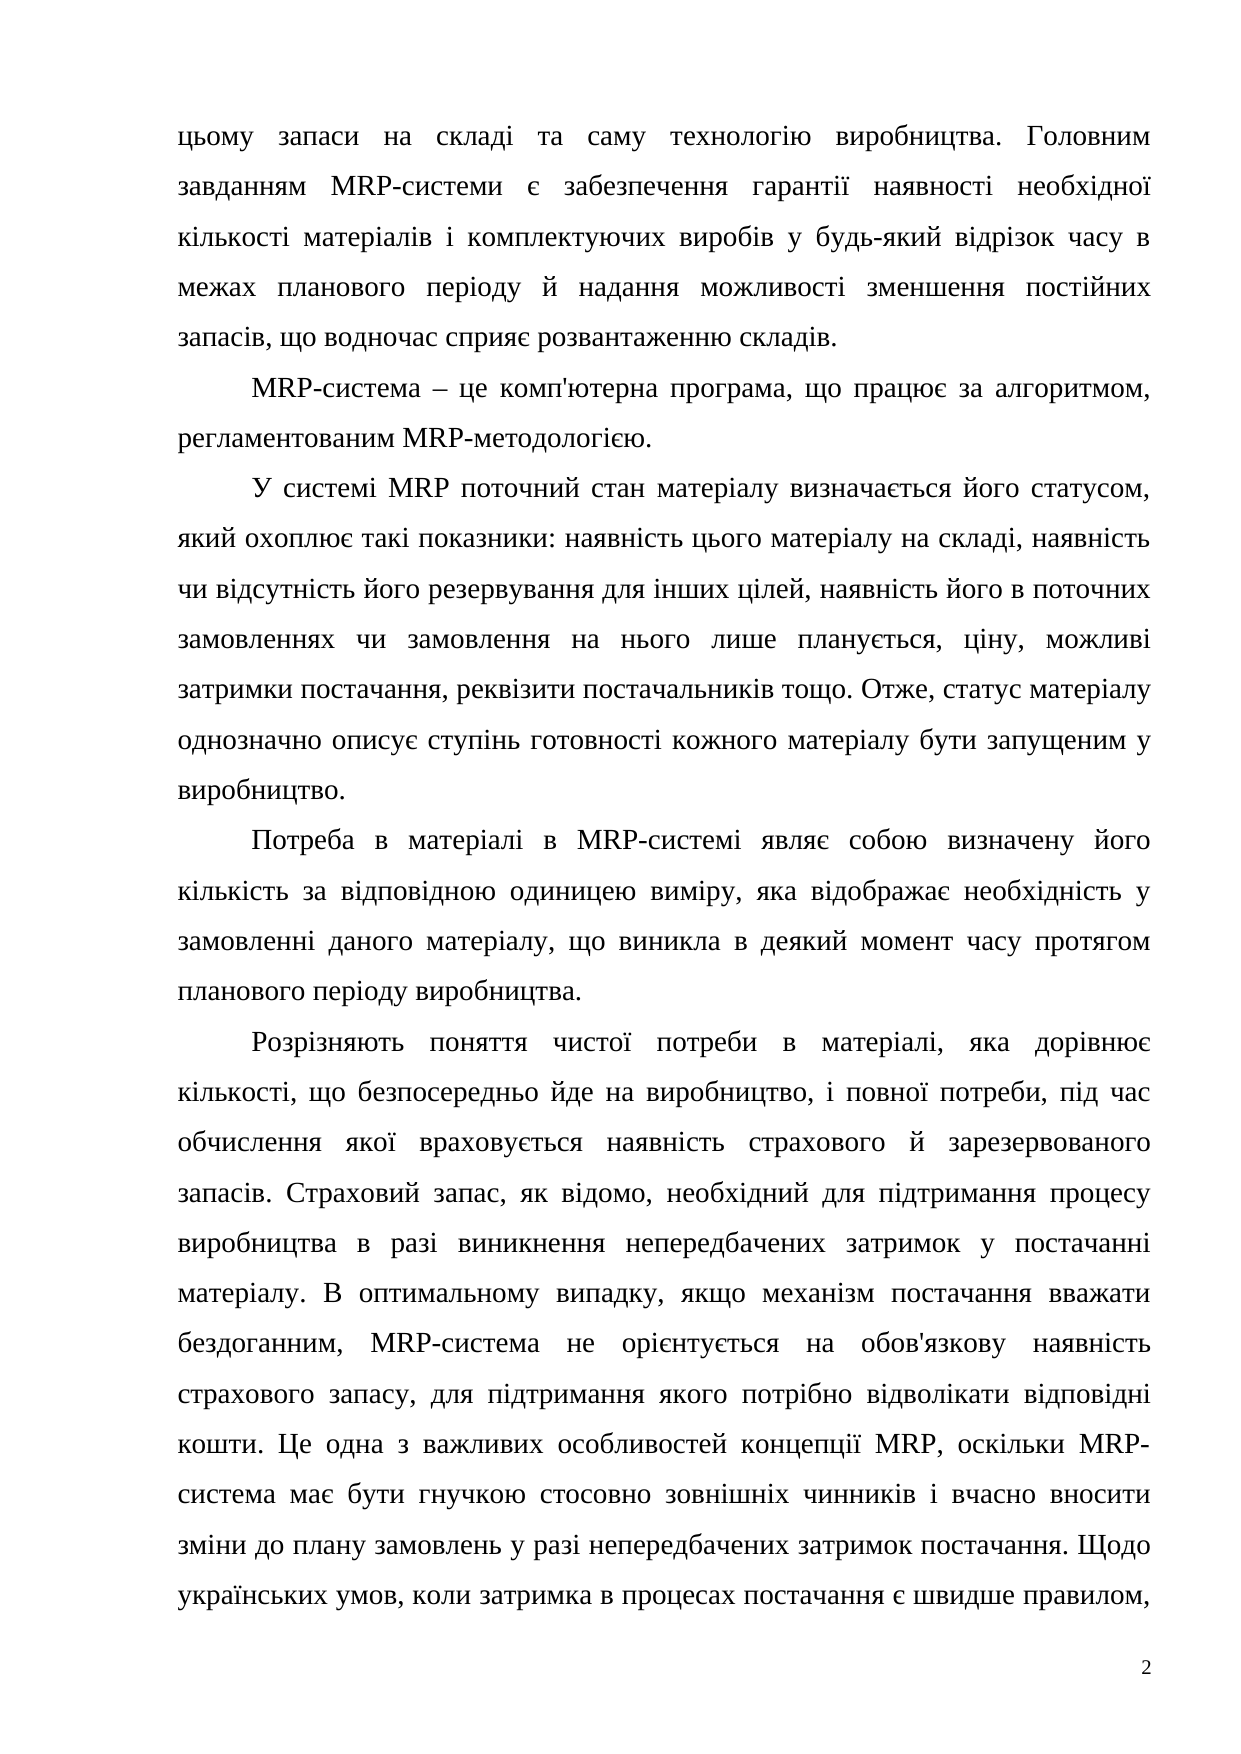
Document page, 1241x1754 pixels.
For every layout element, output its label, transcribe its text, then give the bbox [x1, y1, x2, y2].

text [177, 118, 1152, 353]
text MRP-система – це комп'ютерна програма, що працює за алгоритмом, регламентованим MRP-методологією. [177, 370, 1152, 453]
text У системі MRP поточний стан матеріалу визначається його статусом, який охоплює такі показники: наявність цього матеріалу на складі, наявність чи відсутність його резервування для інших цілей, наявність його в поточних замовленнях чи замовлення на нього лише планується, ціну, можливі затримки постачання, реквізити постачальників тощо. Отже, статус матеріалу однозначно описує ступінь готовності кожного матеріалу бути запущеним у виробництво. [177, 470, 1152, 806]
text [177, 1024, 1152, 1611]
text Потреба в матеріалі в MRP-системі являє собою визначену його кількість за відповідною одиницею виміру, яка відображає необхідність у замовленні даного матеріалу, що виникла в деякий момент часу протягом планового періоду виробництва. [177, 822, 1152, 1007]
